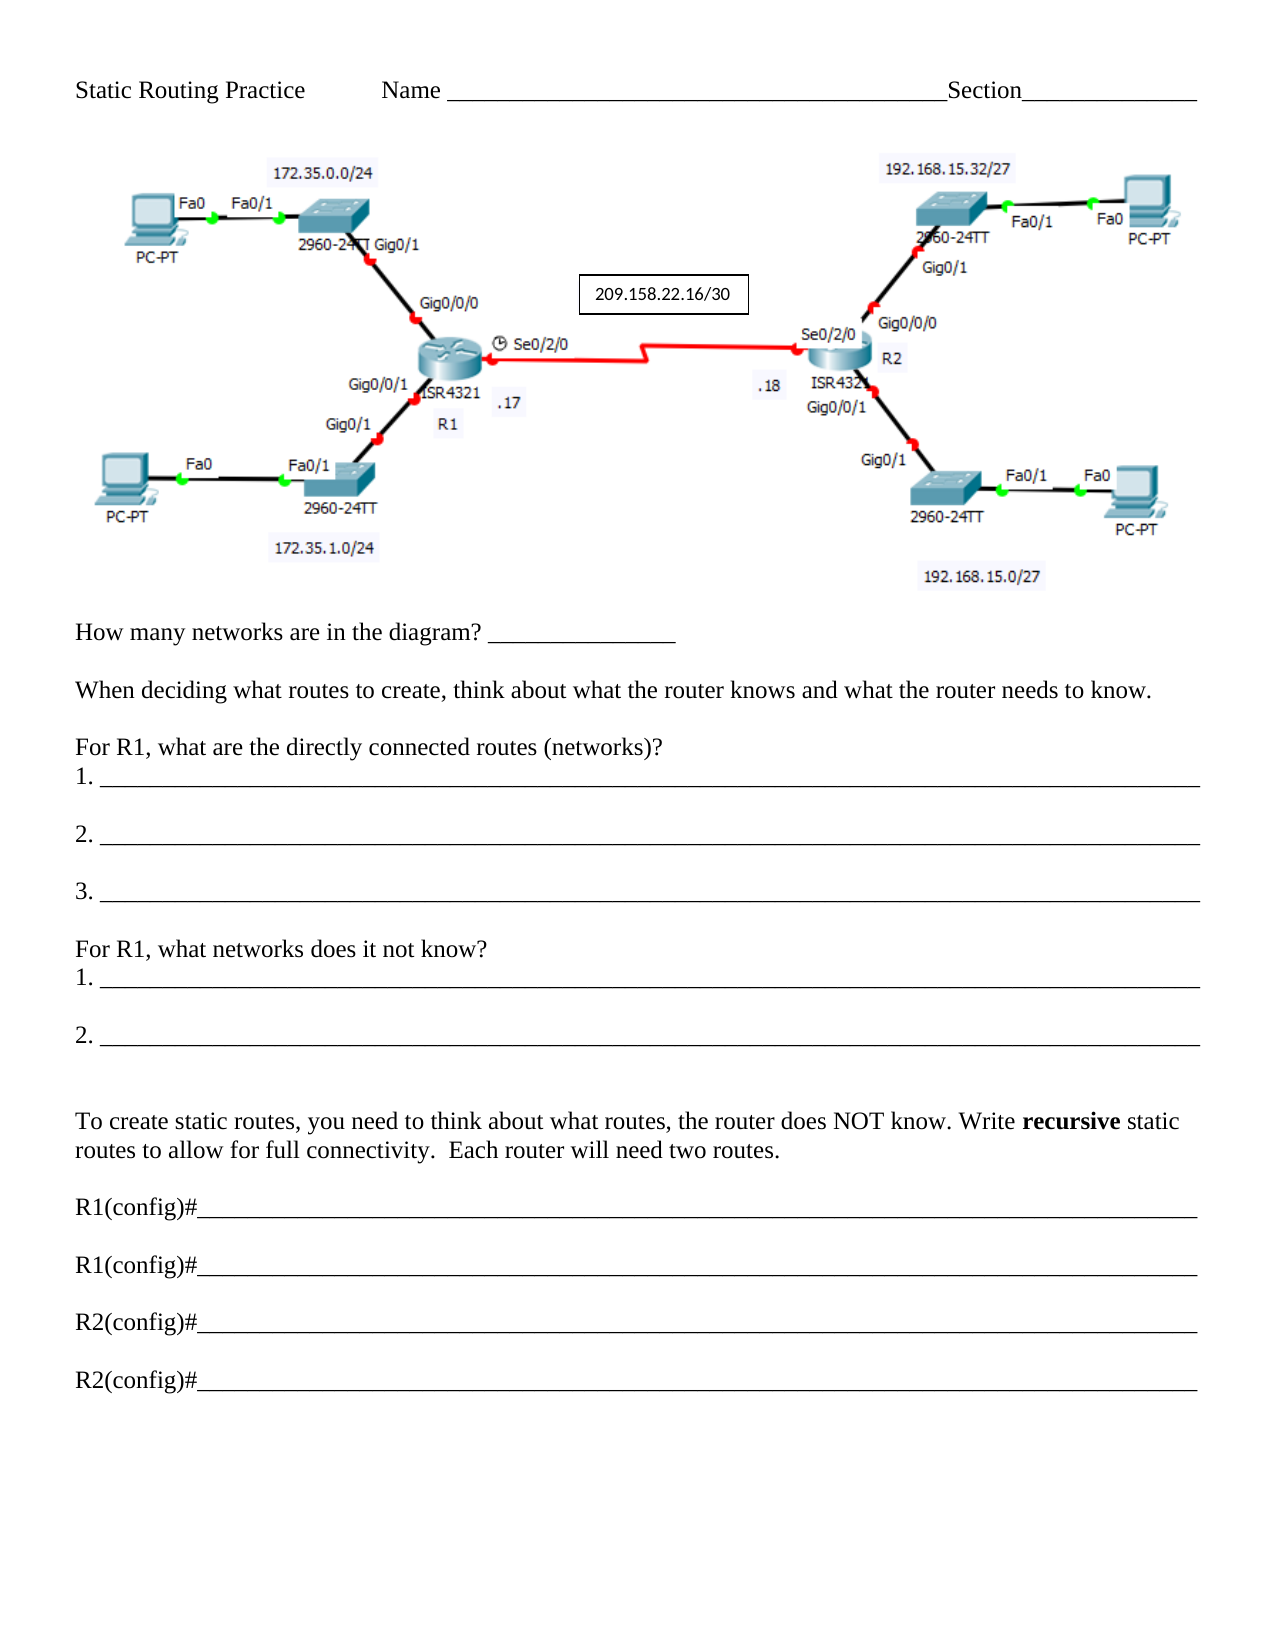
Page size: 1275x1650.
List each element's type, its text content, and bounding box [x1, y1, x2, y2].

text 1. ________________________________________________________________________________________ [75, 962, 1200, 991]
text To create static routes, you need to think about what routes, the router does NOT know. Write recursive static routes to allow for full connectivity. Each router will need two routes. [75, 1106, 1200, 1164]
text How many networks are in the diagram? _______________ [75, 618, 1200, 646]
text When deciding what routes to create, think about what the router knows and what the router needs to know. [75, 675, 1200, 704]
text R2(config)#________________________________________________________________________________ [75, 1365, 1200, 1394]
text 1. ________________________________________________________________________________________ [75, 761, 1200, 790]
text R2(config)#________________________________________________________________________________ [75, 1307, 1200, 1336]
text 2. ________________________________________________________________________________________ [75, 819, 1200, 847]
text 2. ________________________________________________________________________________________ [75, 1020, 1200, 1049]
text 3. ________________________________________________________________________________________ [75, 876, 1200, 905]
text Static Routing Practice Name ________________________________________Section______________ [75, 75, 1200, 104]
text R1(config)#________________________________________________________________________________ [75, 1192, 1200, 1221]
text For R1, what networks does it not know? [75, 934, 1200, 962]
text For R1, what are the directly connected routes (networks)? [75, 732, 1200, 761]
text R1(config)#________________________________________________________________________________ [75, 1250, 1200, 1279]
picture [75, 132, 1200, 618]
